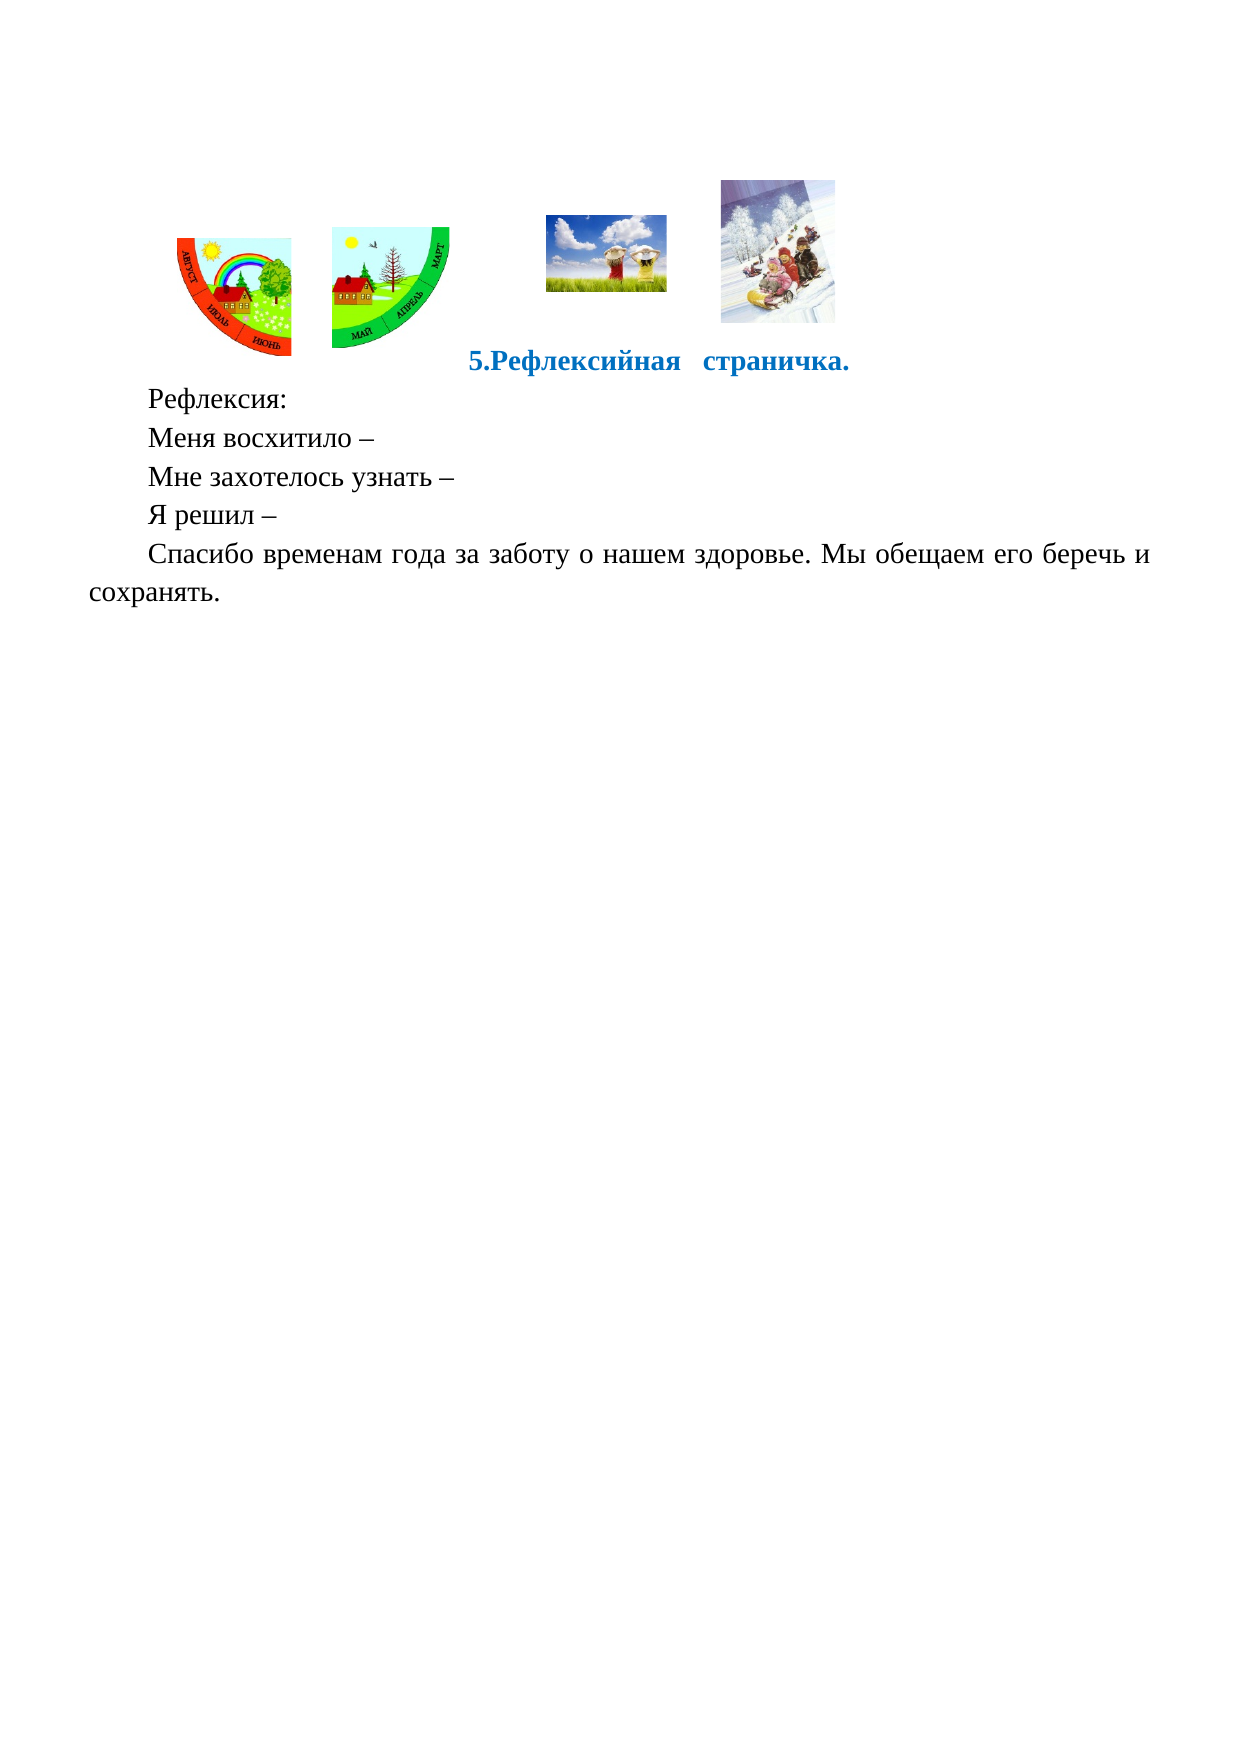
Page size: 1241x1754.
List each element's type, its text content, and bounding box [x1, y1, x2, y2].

text Я решил – [88, 497, 1152, 531]
text 5.Рефлексийная страничка. [88, 343, 1152, 377]
picture [544, 215, 667, 291]
text Мне захотелось узнать – [88, 459, 1152, 492]
picture [719, 180, 836, 321]
text Рефлексия: [88, 382, 1152, 415]
text Меня восхитило – [88, 420, 1152, 454]
picture [175, 238, 292, 354]
picture [330, 227, 449, 346]
text Спасибо временам года за заботу о нашем здоровье. Мы обещаем его беречь и сохранять. [88, 536, 1152, 608]
